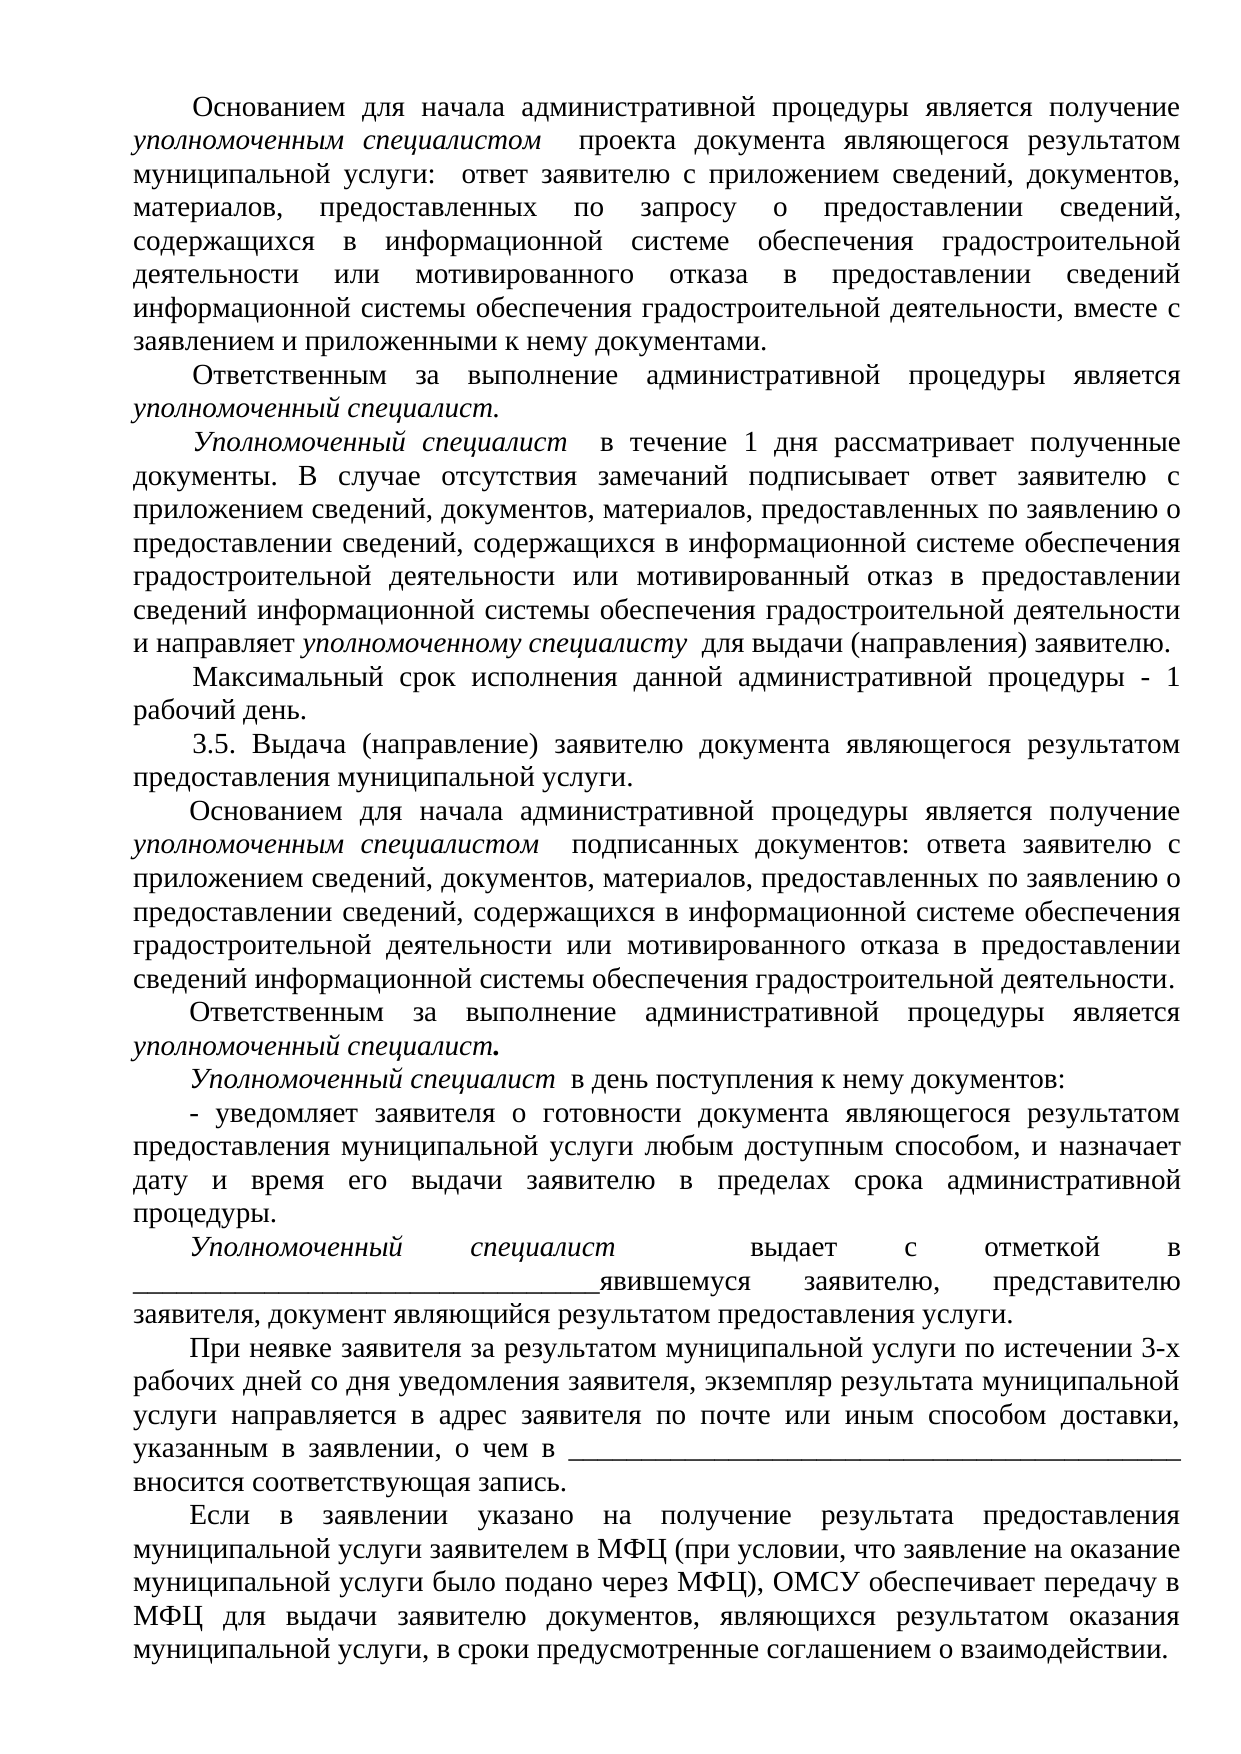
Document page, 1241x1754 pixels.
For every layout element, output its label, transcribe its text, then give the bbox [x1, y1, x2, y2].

text Уполномоченный специалист в течение 1 дня рассматривает полученные документы. В случае отсутствия замечаний подписывает ответ заявителю с приложением сведений, документов, материалов, предоставленных по заявлению о предоставлении сведений, содержащихся в информационной системе обеспечения градостроительной деятельности или мотивированный отказ в предоставлении сведений информационной системы обеспечения градостроительной деятельности и направляет уполномоченному специалисту для выдачи (направления) заявителю. [133, 424, 1181, 659]
text Уполномоченный специалист выдает с отметкой в ________________________________явившемуся заявителю, представителю заявителя, документ являющийся результатом предоставления услуги. [133, 1229, 1181, 1330]
text При неявке заявителя за результатом муниципальной услуги по истечении 3-х рабочих дней со дня уведомления заявителя, экземпляр результата муниципальной услуги направляется в адрес заявителя по почте или иным способом доставки, указанным в заявлении, о чем в __________________________________________ вносится соответствующая запись. [133, 1330, 1181, 1497]
text Максимальный срок исполнения данной административной процедуры - 1 рабочий день. [133, 659, 1181, 726]
text 3.5. Выдача (направление) заявителю документа являющегося результатом предоставления муниципальной услуги. [133, 726, 1181, 793]
text Уполномоченный специалист в день поступления к нему документов: [133, 1061, 1181, 1095]
text - уведомляет заявителя о готовности документа являющегося результатом предоставления муниципальной услуги любым доступным способом, и назначает дату и время его выдачи заявителю в пределах срока административной процедуры. [133, 1095, 1181, 1229]
text Если в заявлении указано на получение результата предоставления муниципальной услуги заявителем в МФЦ (при условии, что заявление на оказание муниципальной услуги было подано через МФЦ), ОМСУ обеспечивает передачу в МФЦ для выдачи заявителю документов, являющихся результатом оказания муниципальной услуги, в сроки предусмотренные соглашением о взаимодействии. [133, 1497, 1181, 1665]
text Ответственным за выполнение административной процедуры является уполномоченный специалист. [133, 357, 1181, 424]
text Основанием для начала административной процедуры является получение уполномоченным специалистом проекта документа являющегося результатом муниципальной услуги: ответ заявителю с приложением сведений, документов, материалов, предоставленных по запросу о предоставлении сведений, содержащихся в информационной системе обеспечения градостроительной деятельности или мотивированного отказа в предоставлении сведений информационной системы обеспечения градостроительной деятельности, вместе с заявлением и приложенными к нему документами. [133, 89, 1181, 357]
text Ответственным за выполнение административной процедуры является уполномоченный специалист. [133, 994, 1181, 1061]
text Основанием для начала административной процедуры является получение уполномоченным специалистом подписанных документов: ответа заявителю с приложением сведений, документов, материалов, предоставленных по заявлению о предоставлении сведений, содержащихся в информационной системе обеспечения градостроительной деятельности или мотивированного отказа в предоставлении сведений информационной системы обеспечения градостроительной деятельности. [133, 793, 1181, 994]
